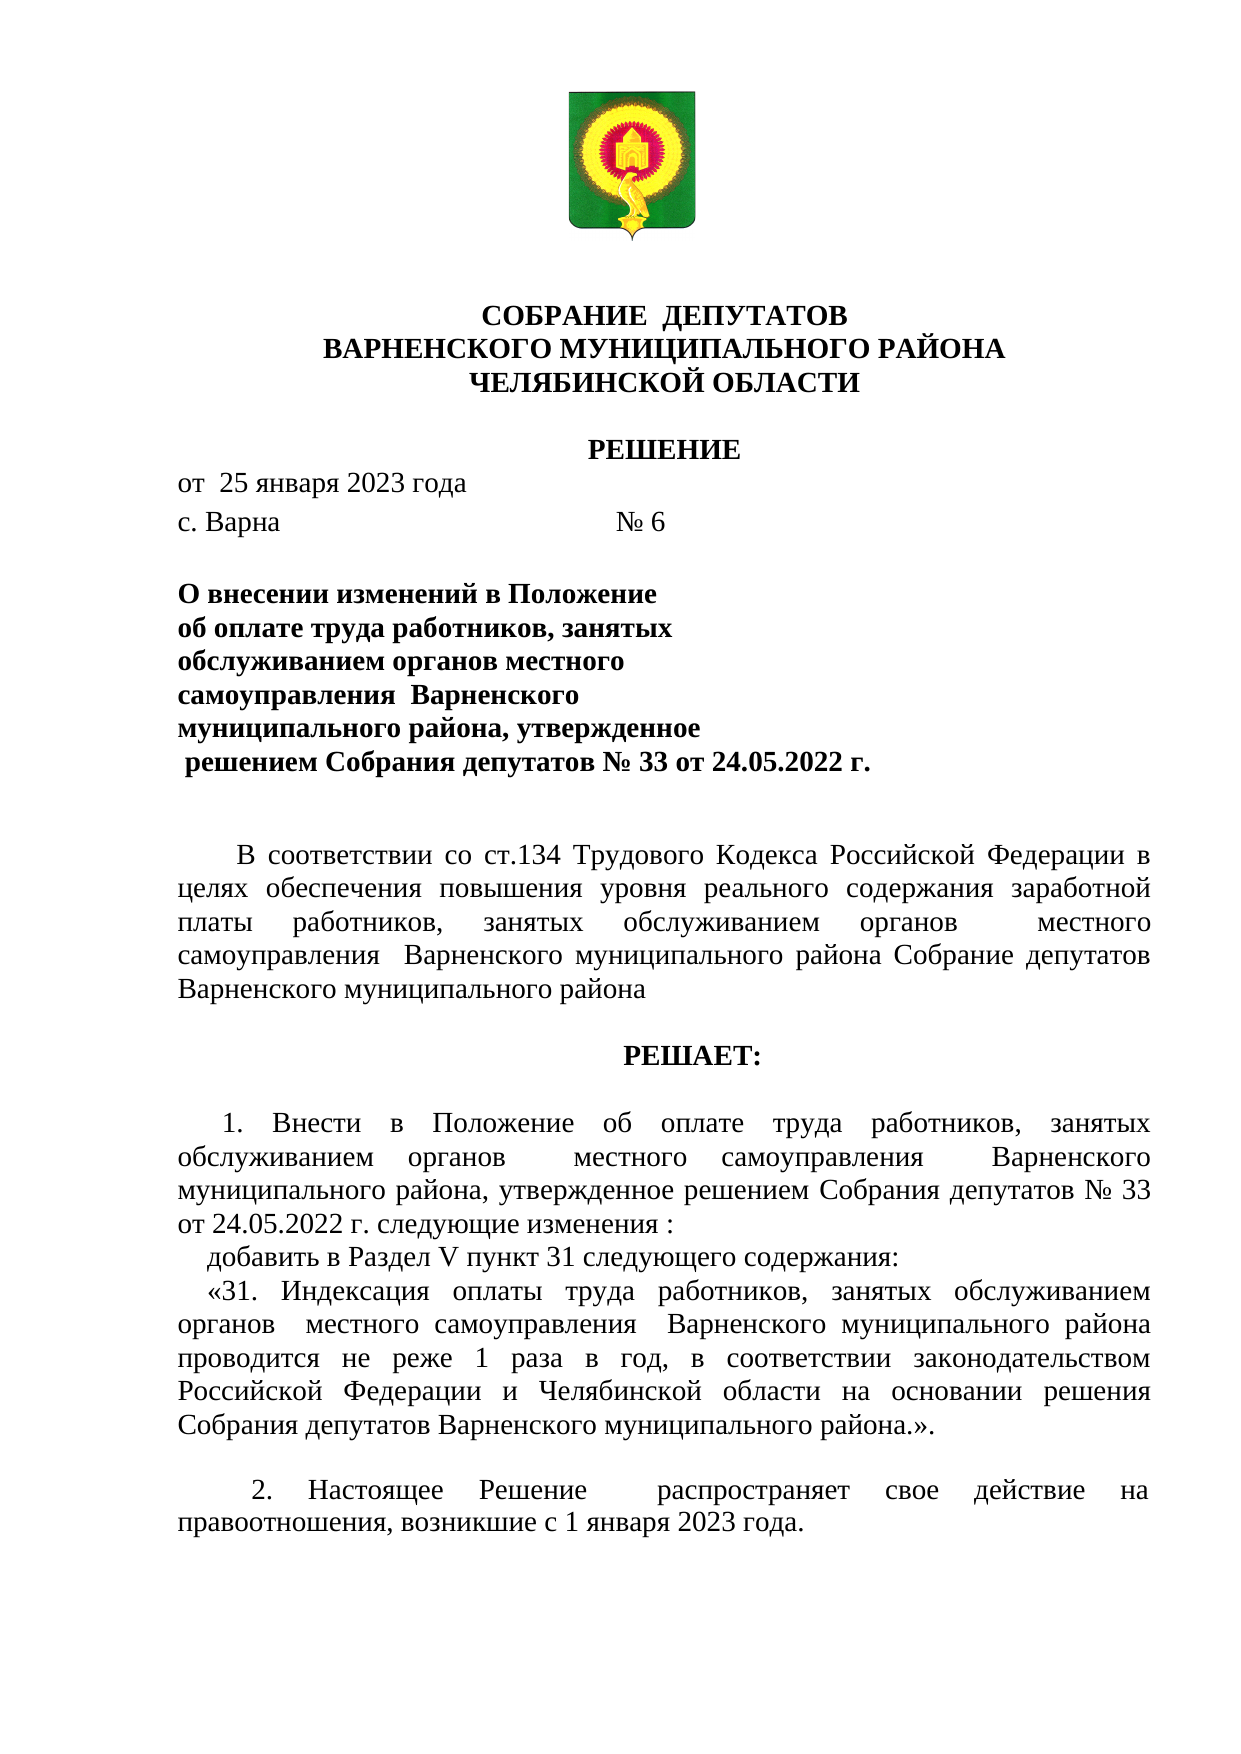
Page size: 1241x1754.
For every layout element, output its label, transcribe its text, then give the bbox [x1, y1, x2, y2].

text от 25 января 2023 года [177, 466, 1152, 499]
picture [568, 90, 696, 241]
title «31. Индексация оплаты труда работников, занятых обслуживанием органов местного самоуправления Варненского муниципального района проводится не реже 1 раза в год, в соответствии законодательством Российской Федерации и Челябинской области на основании решения Собрания депутатов Варненского муниципального района.». [177, 1273, 1152, 1441]
text решением Собрания депутатов № 33 от 24.05.2022 г. [177, 744, 1152, 777]
text 1. Внести в Положение об оплате труда работников, занятых обслуживанием органов местного самоуправления Варненского муниципального района, утвержденное решением Собрания депутатов № 33 от 24.05.2022 г. следующие изменения : [177, 1105, 1152, 1239]
text РЕШАЕТ: [177, 1038, 1152, 1072]
text об оплате труда работников, занятых [177, 610, 1152, 643]
title добавить в Раздел V пункт 31 следующего содержания: [177, 1239, 1152, 1273]
text обслуживанием органов местного [177, 643, 1152, 677]
text В соответствии со ст.134 Трудового Кодекса Российской Федерации в целях обеспечения повышения уровня реального содержания заработной платы работников, занятых обслуживанием органов местного самоуправления Варненского муниципального района Собрание депутатов Варненского муниципального района [177, 837, 1152, 1004]
text муниципального района, утвержденное [177, 710, 1152, 744]
title СОБРАНИЕ ДЕПУТАТОВ [177, 298, 1152, 331]
text 2. Настоящее Решение распространяет свое действие на правоотношения, возникшие с 1 января 2023 года. [177, 1474, 1149, 1538]
text с. Варна № 6 [177, 504, 1152, 538]
text самоуправления Варненского [177, 677, 1152, 710]
title РЕШЕНИЕ [177, 432, 1152, 466]
title ВАРНЕНСКОГО МУНИЦИПАЛЬНОГО РАЙОНА [177, 331, 1152, 365]
title ЧЕЛЯБИНСКОЙ ОБЛАСТИ [177, 365, 1152, 398]
text О внесении изменений в Положение [177, 576, 1152, 610]
